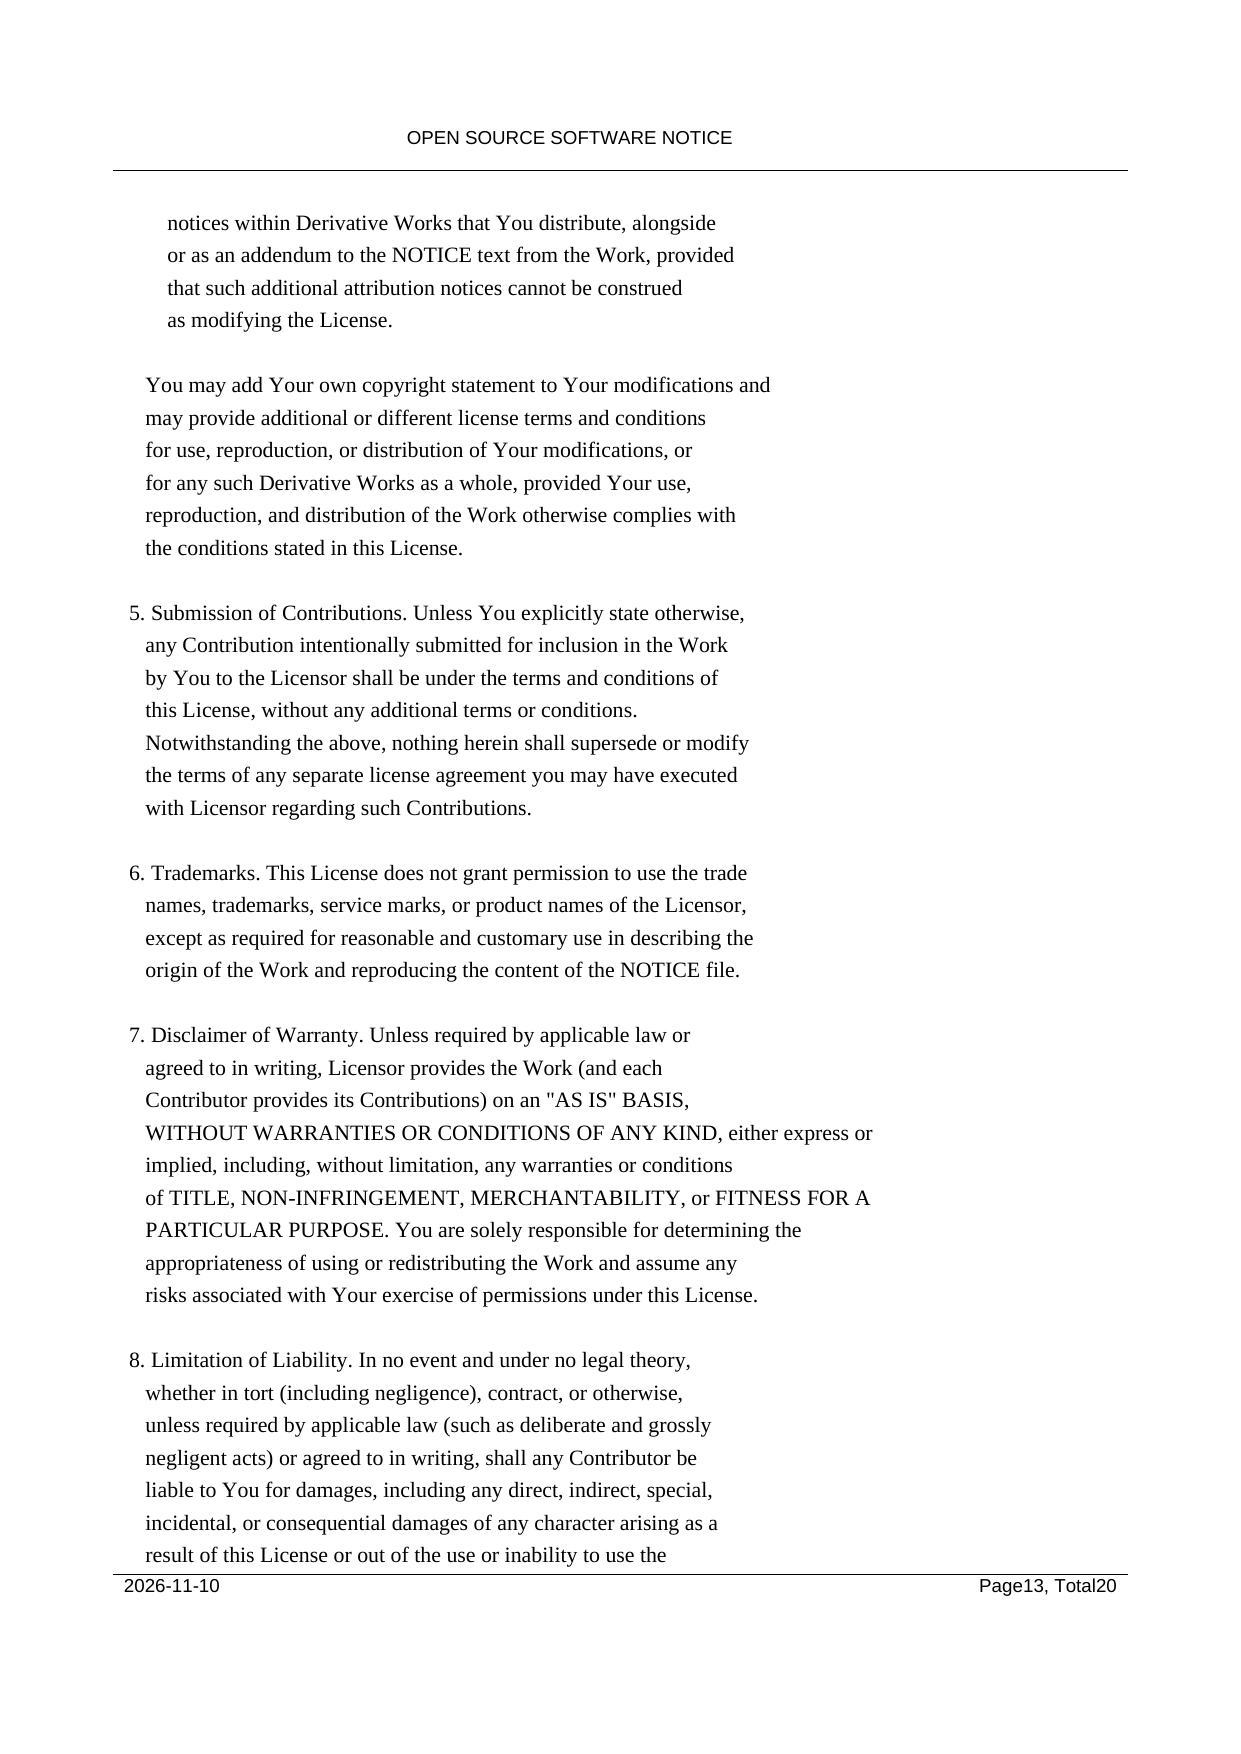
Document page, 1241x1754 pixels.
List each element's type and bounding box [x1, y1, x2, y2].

text [112, 206, 1128, 1571]
